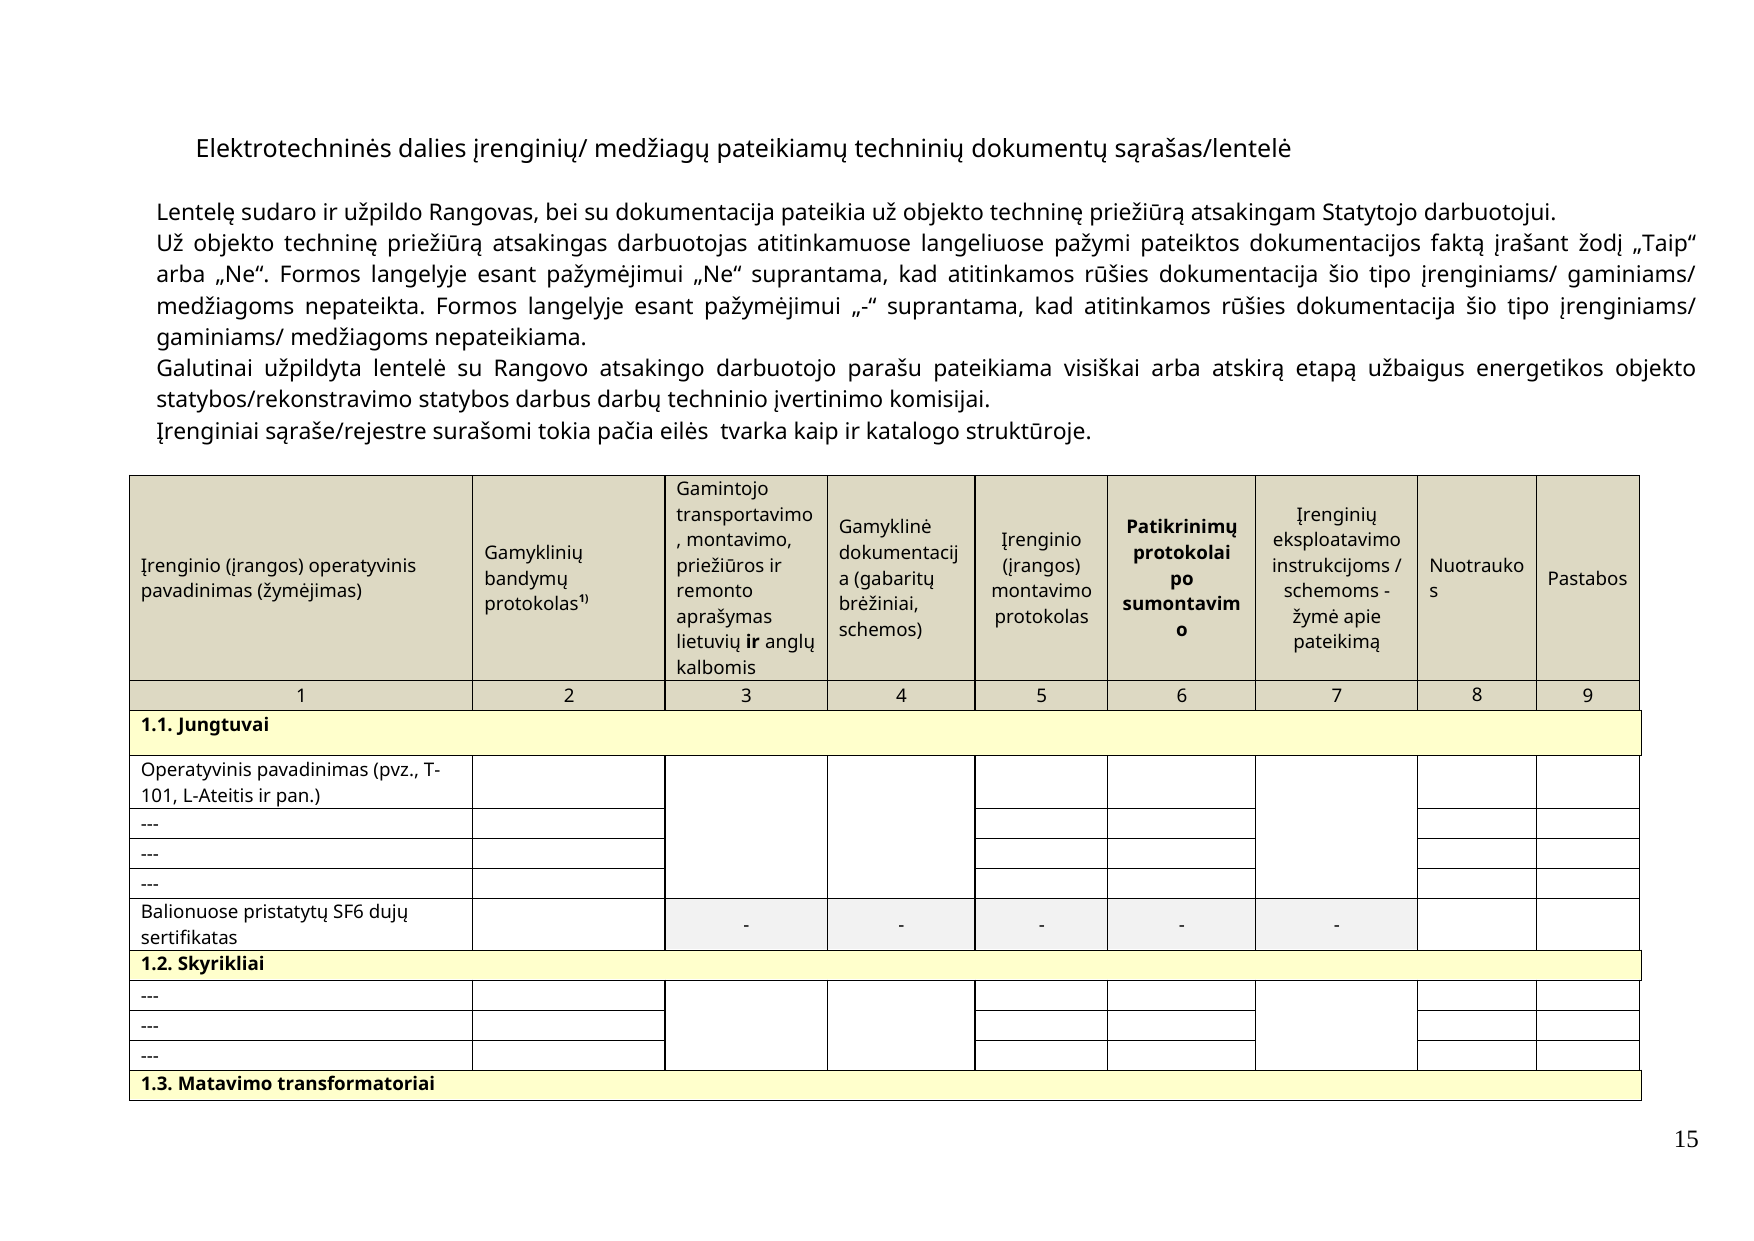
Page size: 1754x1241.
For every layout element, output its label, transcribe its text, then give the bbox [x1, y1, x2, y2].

table_cell [976, 869, 1107, 897]
table_cell [1418, 1011, 1536, 1039]
table_cell [976, 981, 1107, 1009]
table_cell [1256, 756, 1417, 897]
table_cell - [828, 899, 974, 949]
text Lentelę sudaro ir užpildo Rangovas, bei su dokumentacija pateikia už objekto techninę priežiūrą atsakingam Statytojo darbuotojui. [156, 196, 1698, 227]
table_cell Operatyvinis pavadinimas (pvz., T-101, L-Ateitis ir pan.) [130, 756, 472, 807]
table_header Nuotraukos [1418, 476, 1536, 680]
table_cell 7 [1256, 681, 1417, 710]
table_cell [1418, 981, 1536, 1009]
table_cell [1418, 1041, 1536, 1069]
table_header Patikrinimų protokolai po sumontavimo [1108, 476, 1255, 680]
table_cell Jungtuvai [130, 711, 1641, 755]
table_header Įrenginio (įrangos) montavimo protokolas [976, 476, 1107, 680]
table_cell [1537, 899, 1639, 949]
table_header Gamyklinė dokumentacija (gabaritų brėžiniai, schemos) [828, 476, 974, 680]
table_cell [976, 809, 1107, 837]
table_cell [1108, 809, 1255, 837]
table_cell [1108, 869, 1255, 897]
table_cell 1.3. Matavimo transformatoriai [130, 1071, 1641, 1099]
table_cell [1418, 899, 1536, 949]
table_cell [828, 981, 974, 1069]
table_cell 8 [1418, 681, 1536, 710]
table_cell --- [130, 809, 472, 837]
table_cell --- [130, 839, 472, 867]
table_cell [1537, 1041, 1639, 1069]
table_cell [1418, 869, 1536, 897]
table_cell [1108, 839, 1255, 867]
table_cell [1108, 1041, 1255, 1069]
table_cell [473, 809, 664, 837]
table_header Gamintojo transportavimo, montavimo, priežiūros ir remonto aprašymas lietuvių ir anglų kalbomis [666, 476, 827, 680]
table_cell --- [130, 869, 472, 897]
table_cell [473, 869, 664, 897]
table_cell 5 [976, 681, 1107, 710]
text Galutinai užpildyta lentelė su Rangovo atsakingo darbuotojo parašu pateikiama visiškai arba atskirą etapą užbaigus energetikos objekto statybos/rekonstravimo statybos darbus darbų techninio įvertinimo komisijai. [156, 352, 1698, 414]
text Įrenginiai sąraše/rejestre surašomi tokia pačia eilės tvarka kaip ir katalogo struktūroje. [156, 414, 1698, 446]
table_cell --- [130, 1041, 472, 1069]
table_cell [1537, 839, 1639, 867]
table_cell Balionuose pristatytų SF6 dujų sertifikatas [130, 899, 472, 949]
table_cell [1108, 981, 1255, 1009]
table_cell [473, 1011, 664, 1039]
table_cell --- [130, 1011, 472, 1039]
table_cell 3 [666, 681, 827, 710]
table_header Įrenginių eksploatavimo instrukcijoms / schemoms - žymė apie pateikimą [1256, 476, 1417, 680]
table_cell [666, 756, 827, 897]
table_cell [666, 981, 827, 1069]
table_cell - [976, 899, 1107, 949]
table_cell [473, 1041, 664, 1069]
subtitle Elektrotechninės dalies įrenginių/ medžiagų pateikiamų techninių dokumentų sąrašas/lentelė [195, 131, 1698, 164]
table_cell [1108, 1011, 1255, 1039]
table_cell 6 [1108, 681, 1255, 710]
table_cell [1418, 756, 1536, 807]
table_cell 2 [473, 681, 664, 710]
table_cell [976, 1011, 1107, 1039]
text Už objekto techninę priežiūrą atsakingas darbuotojas atitinkamuose langeliuose pažymi pateiktos dokumentacijos faktą įrašant žodį „Taip“ arba „Ne“. Formos langelyje esant pažymėjimui „Ne“ suprantama, kad atitinkamos rūšies dokumentacija šio tipo įrenginiams/ gaminiams/ medžiagoms nepateikta. Formos langelyje esant pažymėjimui „-“ suprantama, kad atitinkamos rūšies dokumentacija šio tipo įrenginiams/ gaminiams/ medžiagoms nepateikiama. [156, 227, 1698, 352]
table_cell [976, 756, 1107, 807]
table_cell [1537, 981, 1639, 1009]
table_cell [976, 1041, 1107, 1069]
table_cell - [1256, 899, 1417, 949]
table_cell [1108, 756, 1255, 807]
table_cell --- [130, 981, 472, 1009]
table_cell [1537, 809, 1639, 837]
table_cell [1256, 981, 1417, 1069]
table_cell [473, 899, 664, 949]
table_cell - [1108, 899, 1255, 949]
table_cell [473, 756, 664, 807]
table_cell 1 [130, 681, 472, 710]
table_header Pastabos [1537, 476, 1639, 680]
table_header Gamyklinių bandymų protokolas1) [473, 476, 664, 680]
table_cell [473, 981, 664, 1009]
table_cell 4 [828, 681, 974, 710]
table_cell 9 [1537, 681, 1639, 710]
table_cell [1418, 839, 1536, 867]
table_cell [1418, 809, 1536, 837]
table_cell [1537, 1011, 1639, 1039]
table_cell [828, 756, 974, 897]
table_cell [1537, 869, 1639, 897]
table_cell 1.2. Skyrikliai [130, 951, 1641, 979]
table_cell [473, 839, 664, 867]
table_cell - [666, 899, 827, 949]
table_cell [976, 839, 1107, 867]
table_header Įrenginio (įrangos) operatyvinis pavadinimas (žymėjimas) [130, 476, 472, 680]
table_cell [1537, 756, 1639, 807]
